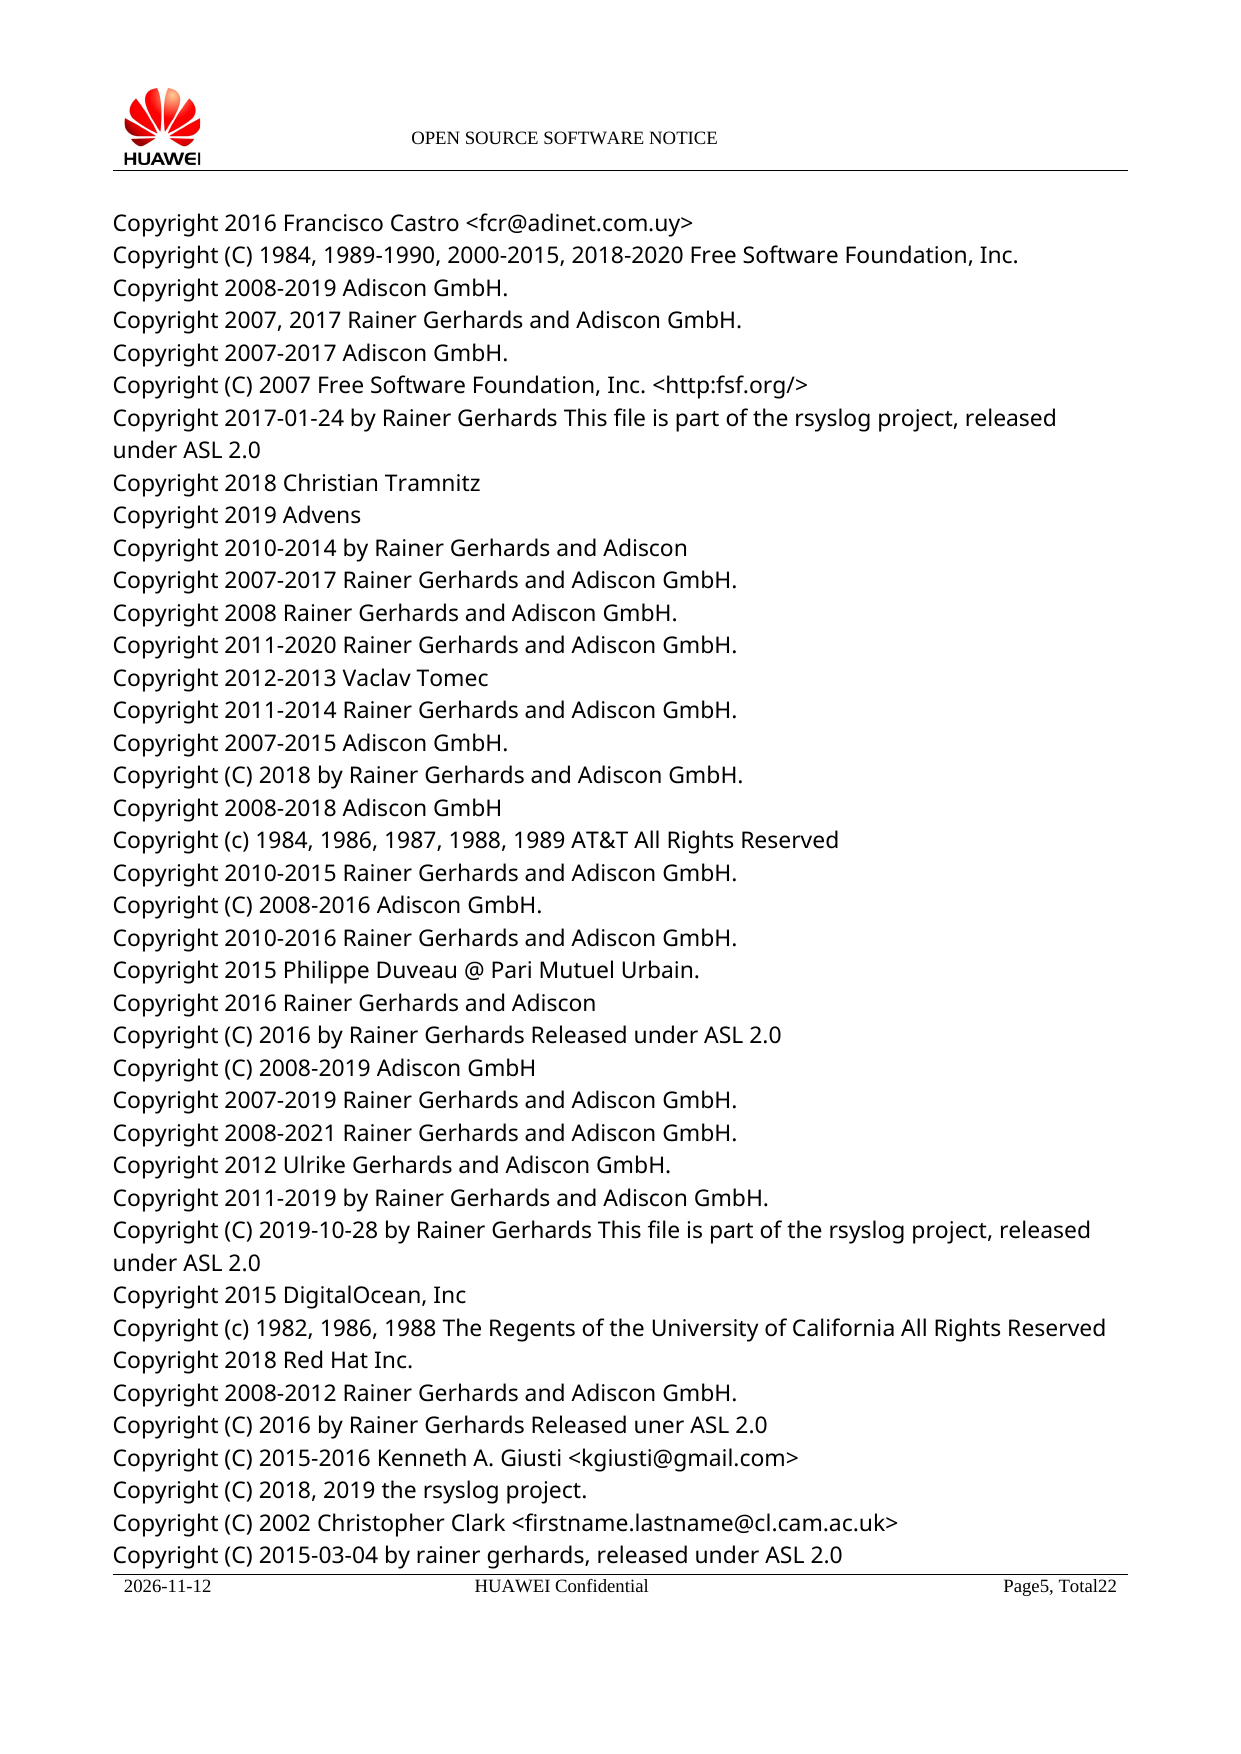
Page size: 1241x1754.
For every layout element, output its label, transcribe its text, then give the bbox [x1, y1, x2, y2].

picture [124, 88, 201, 165]
